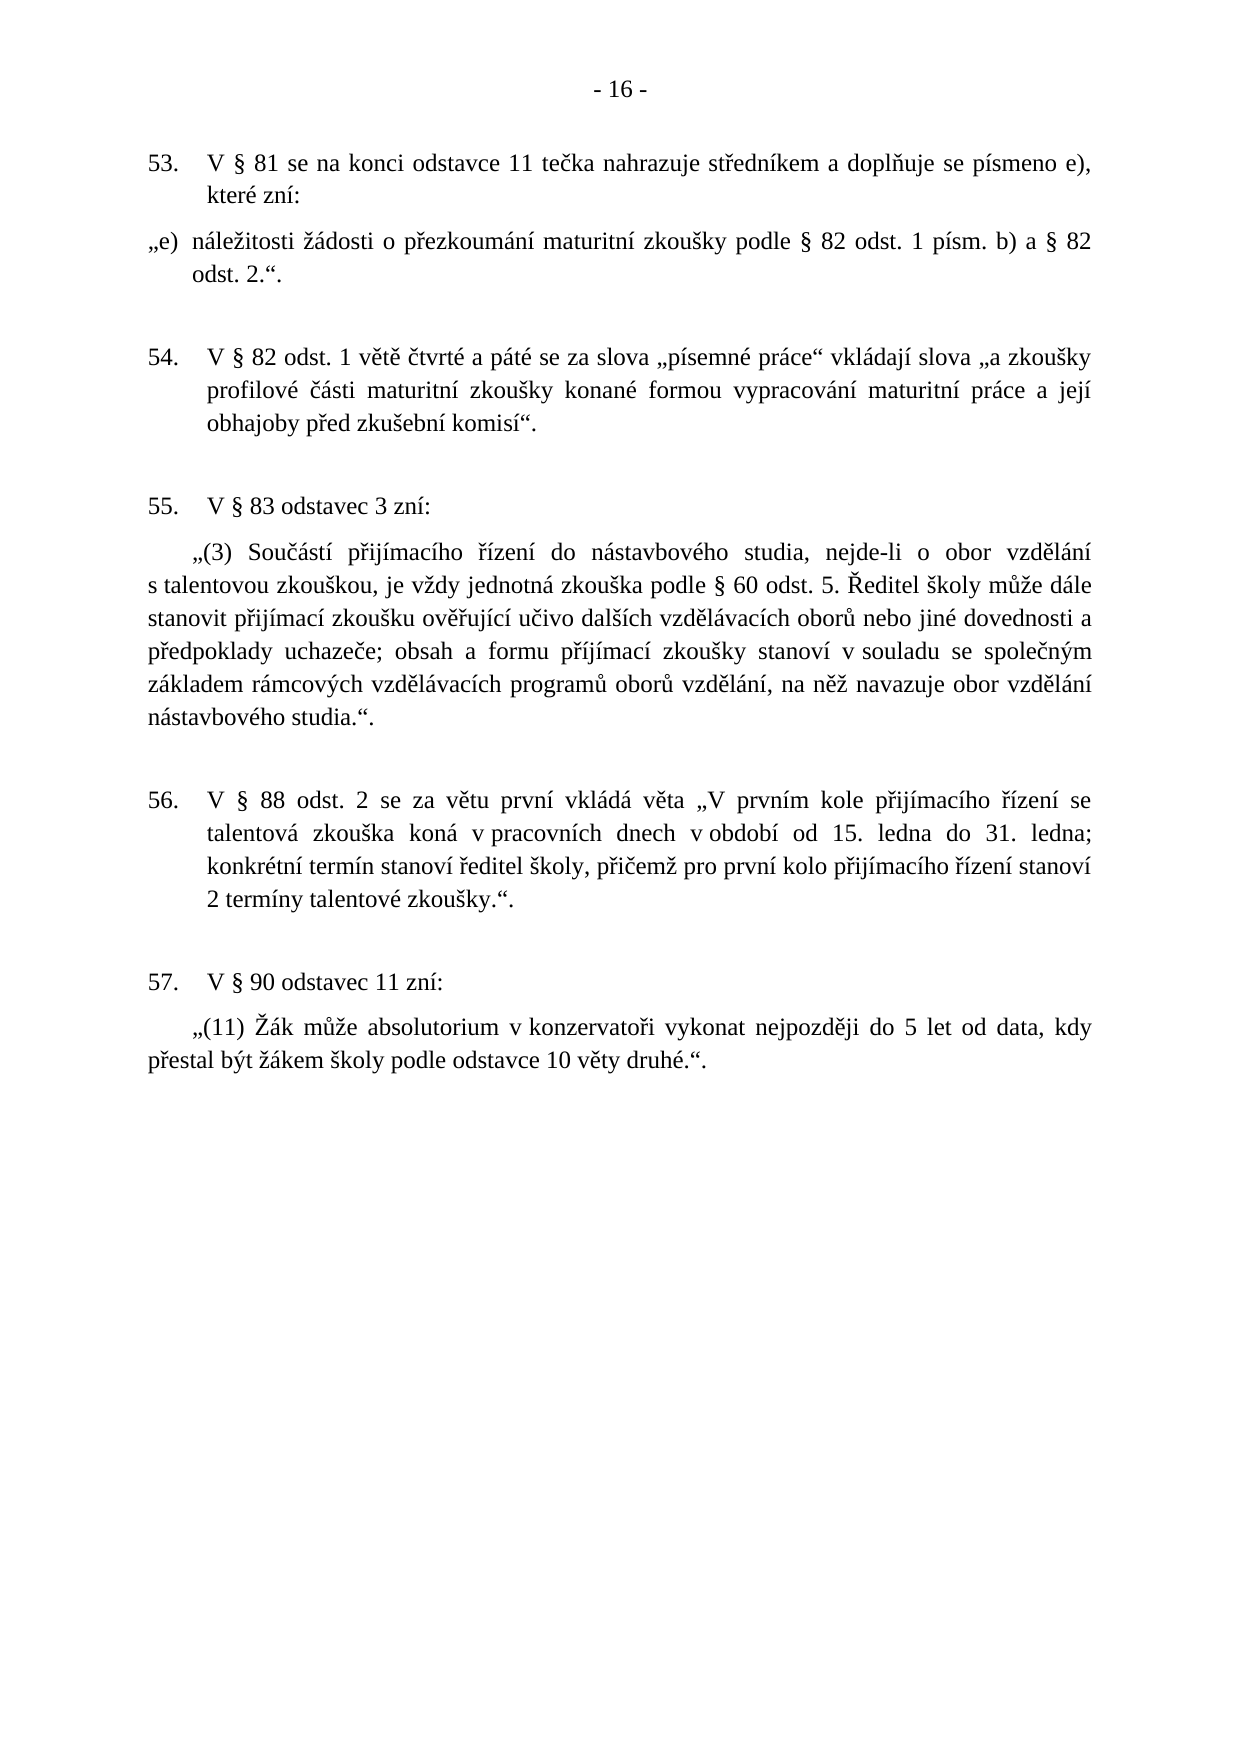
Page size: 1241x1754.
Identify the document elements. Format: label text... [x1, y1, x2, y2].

text V § 90 odstavec 11 zní: [148, 967, 1093, 996]
text „(3) Součástí přijímacího řízení do nástavbového studia, nejde-li o obor vzdělání s talentovou zkouškou, je vždy jednotná zkouška podle § 60 odst. 5. Ředitel školy může dále stanovit přijímací zkoušku ověřující učivo dalších vzdělávacích oborů nebo jiné dovednosti a předpoklady uchazeče; obsah a formu příjímací zkoušky stanoví v souladu se společným základem rámcových vzdělávacích programů oborů vzdělání, na něž navazuje obor vzdělání nástavbového studia.“. [148, 537, 1093, 731]
text V § 88 odst. 2 se za větu první vkládá věta „V prvním kole přijímacího řízení se talentová zkouška koná v pracovních dnech v období od 15. ledna do 31. ledna; konkrétní termín stanoví ředitel školy, přičemž pro první kolo přijímacího řízení stanoví 2 termíny talentové zkoušky.“. [148, 785, 1093, 913]
text „e) náležitosti žádosti o přezkoumání maturitní zkoušky podle § 82 odst. 1 písm. b) a § 82 odst. 2.“. [148, 226, 1093, 288]
text V § 83 odstavec 3 zní: [148, 491, 1093, 520]
text V § 81 se na konci odstavce 11 tečka nahrazuje středníkem a doplňuje se písmeno e), které zní: [148, 148, 1093, 209]
text „(11) Žák může absolutorium v konzervatoři vykonat nejpozději do 5 let od data, kdy přestal být žákem školy podle odstavce 10 věty druhé.“. [148, 1012, 1093, 1074]
text V § 82 odst. 1 větě čtvrté a páté se za slova „písemné práce“ vkládají slova „a zkoušky profilové části maturitní zkoušky konané formou vypracování maturitní práce a její obhajoby před zkušební komisí“. [148, 342, 1093, 437]
